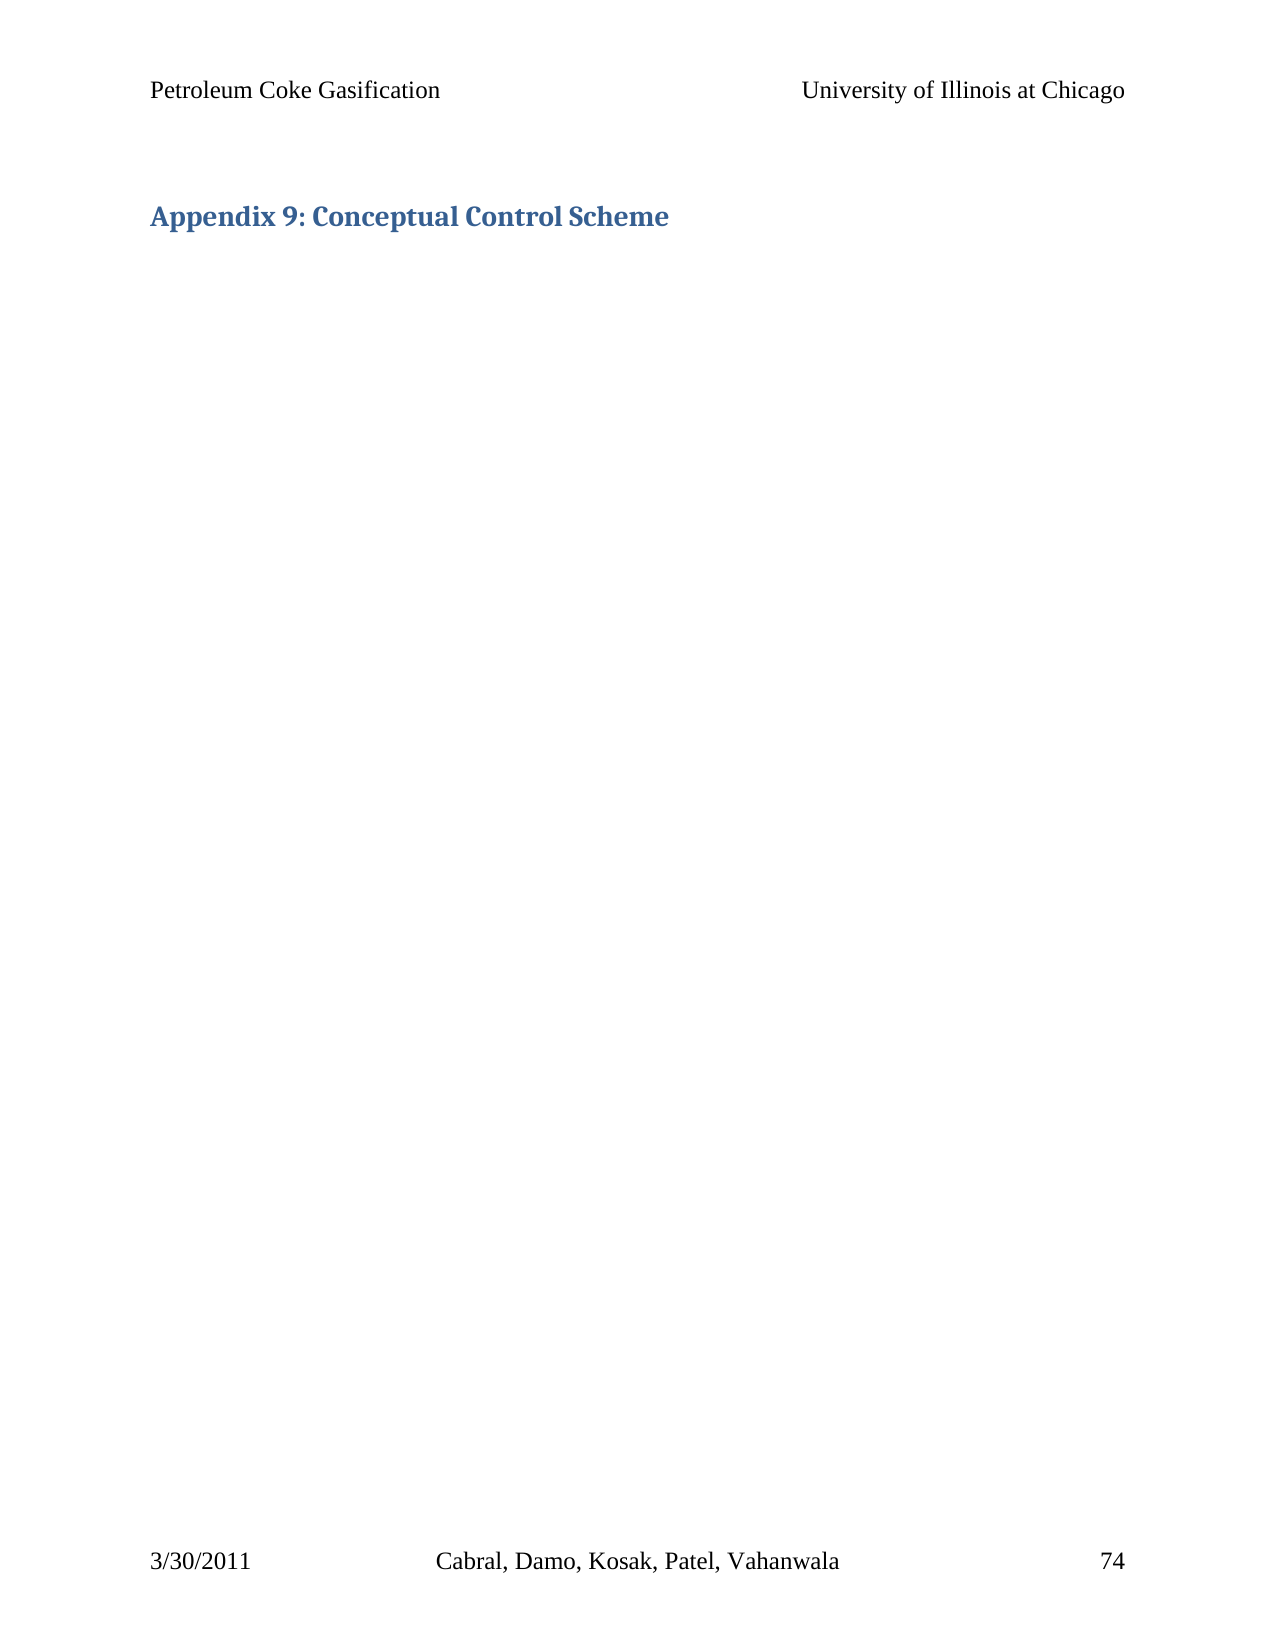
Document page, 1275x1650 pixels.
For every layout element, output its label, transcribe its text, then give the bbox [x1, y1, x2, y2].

subtitle Appendix 9: Conceptual Control Scheme [150, 200, 1125, 233]
